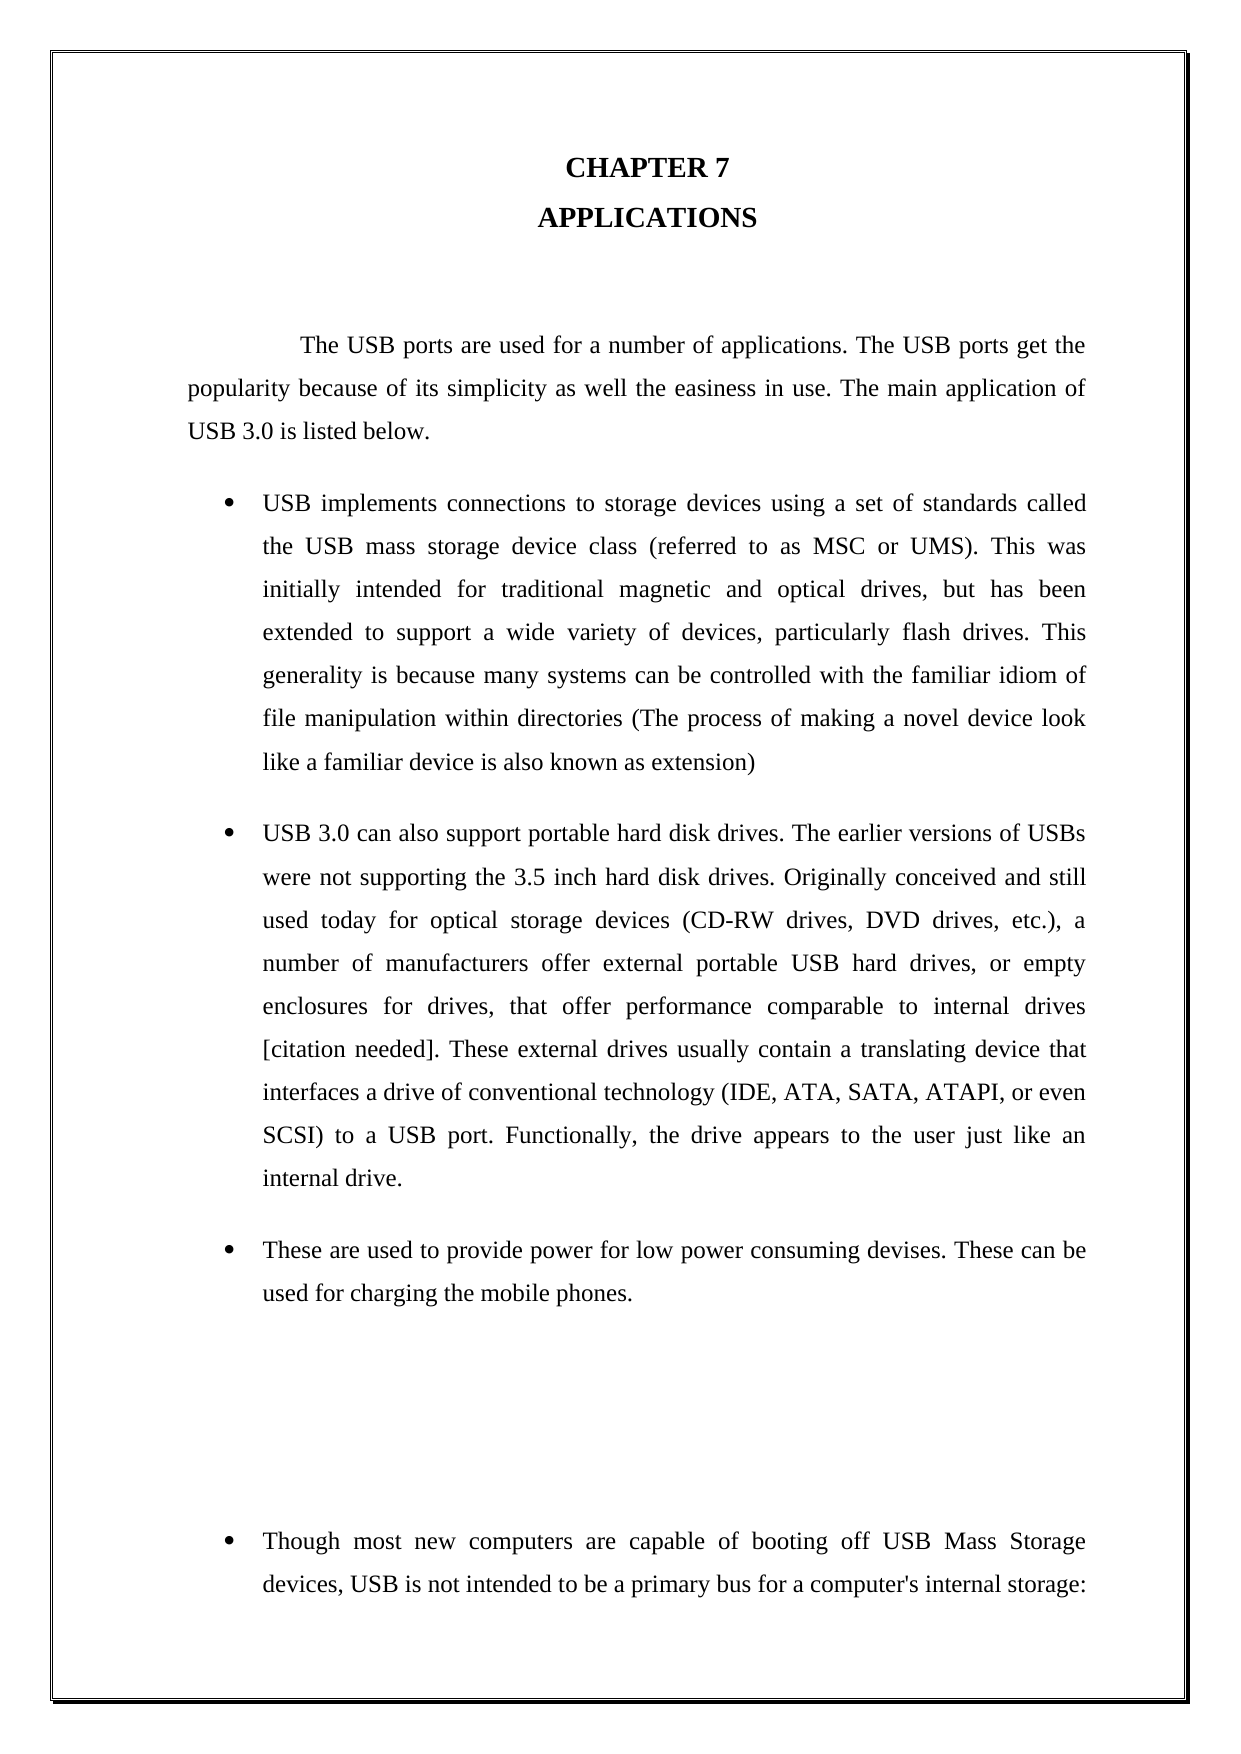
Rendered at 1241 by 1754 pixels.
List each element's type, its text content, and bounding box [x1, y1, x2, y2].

text The USB ports are used for a number of applications. The USB ports get the popularity because of its simplicity as well the easiness in use. The main application of USB 3.0 is listed below. [187, 330, 1087, 445]
text CHAPTER 7 [208, 150, 1087, 183]
list USB implements connections to storage devices using a set of standards called the USB mass storage device class (referred to as MSC or UMS). This was initially intended for traditional magnetic and optical drives, but has been extended to support a wide variety of devices, particularly flash drives. This generality is because many systems can be controlled with the familiar idiom of file manipulation within directories (The process of making a novel device look like a familiar device is also known as extension) [225, 488, 1087, 775]
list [225, 1526, 1087, 1598]
list These are used to provide power for low power consuming devises. These can be used for charging the mobile phones. [225, 1235, 1087, 1307]
text APPLICATIONS [208, 200, 1087, 234]
list USB 3.0 can also support portable hard disk drives. The earlier versions of USBs were not supporting the 3.5 inch hard disk drives. Originally conceived and still used today for optical storage devices (CD-RW drives, DVD drives, etc.), a number of manufacturers offer external portable USB hard drives, or empty enclosures for drives, that offer performance comparable to internal drives [citation needed]. These external drives usually contain a translating device that interfaces a drive of conventional technology (IDE, ATA, SATA, ATAPI, or even SCSI) to a USB port. Functionally, the drive appears to the user just like an internal drive. [225, 818, 1087, 1192]
